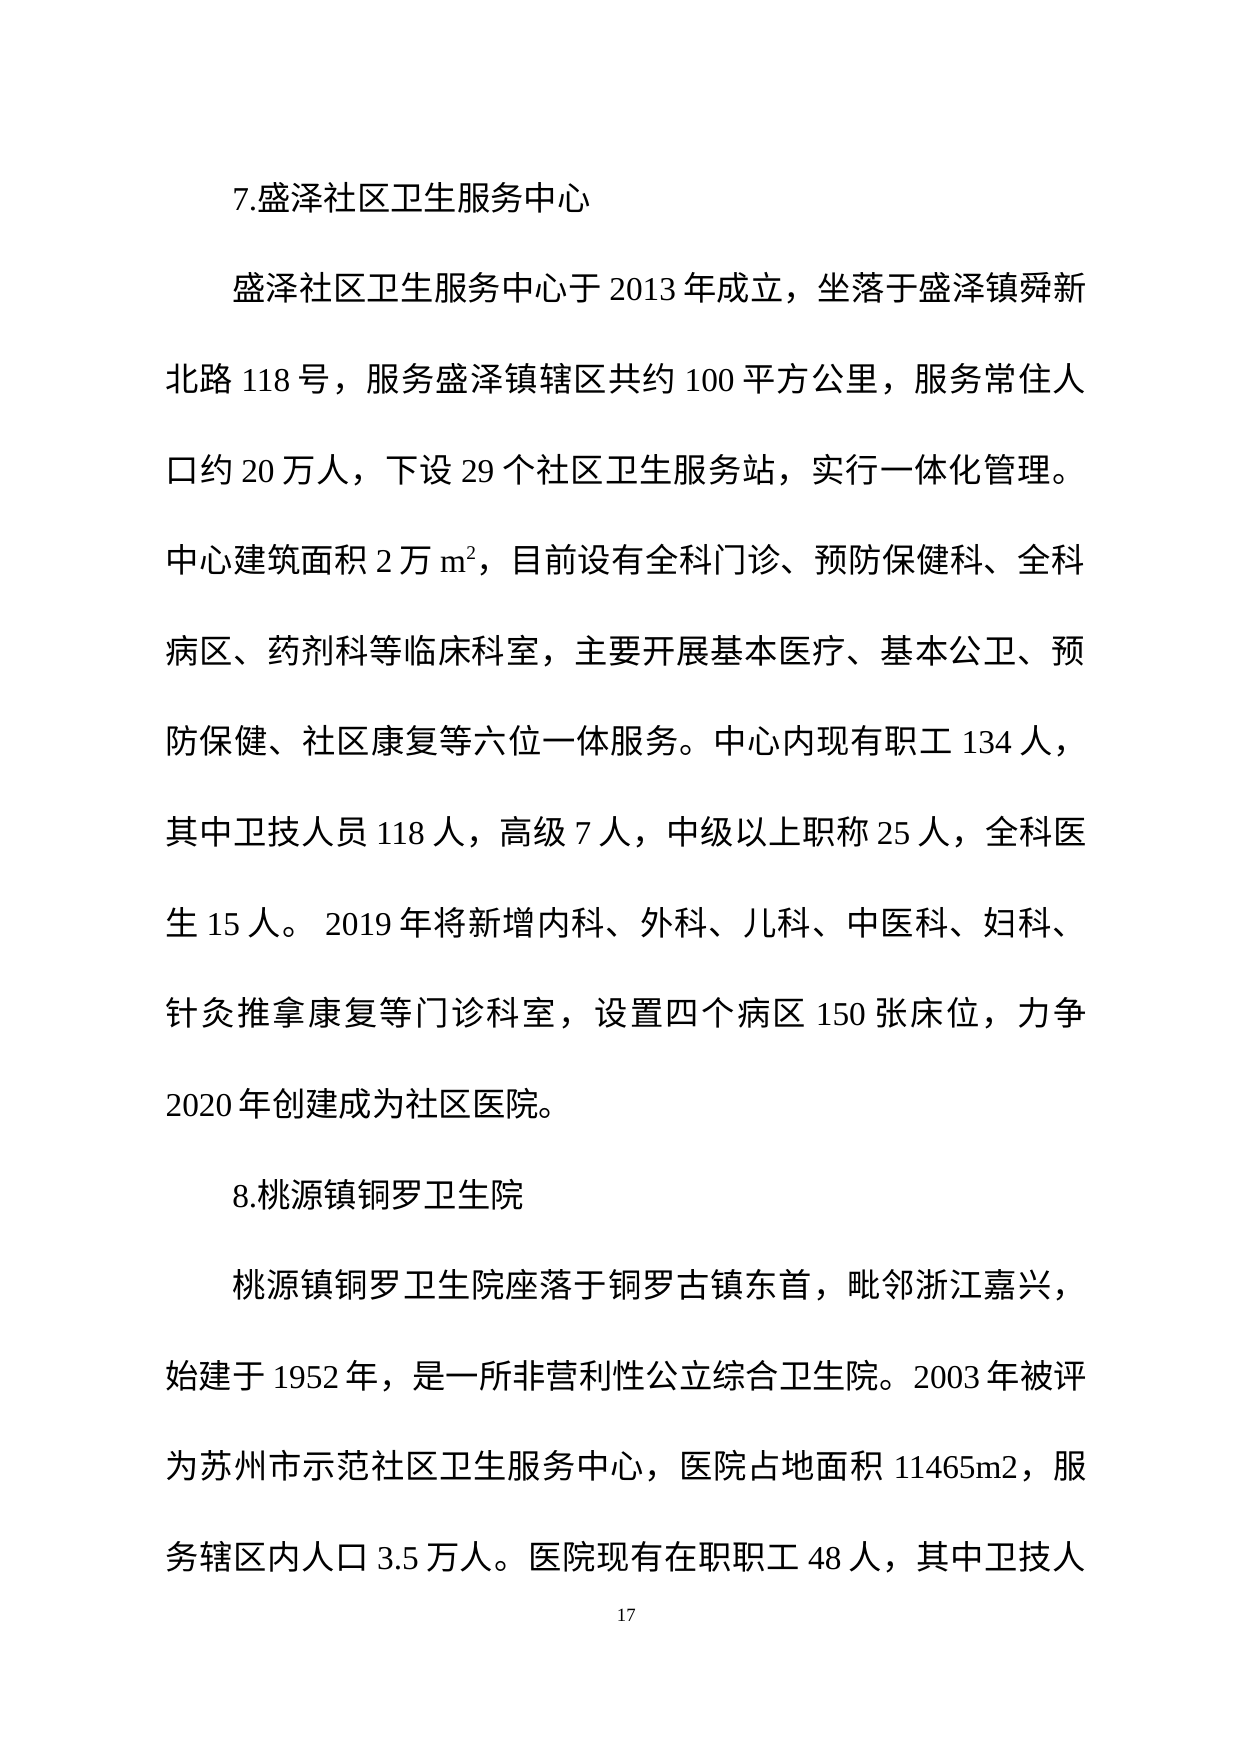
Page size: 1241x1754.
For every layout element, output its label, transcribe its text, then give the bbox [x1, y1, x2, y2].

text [165, 1238, 1087, 1600]
text 7.盛泽社区卫生服务中心 [165, 150, 1087, 241]
text 8.桃源镇铜罗卫生院 [165, 1147, 1087, 1238]
text 盛泽社区卫生服务中心于2013年成立，坐落于盛泽镇舜新北路118号，服务盛泽镇辖区共约100平方公里，服务常住人口约20万人，下设29个社区卫生服务站，实行一体化管理。中心建筑面积2万m2，目前设有全科门诊、预防保健科、全科病区、药剂科等临床科室，主要开展基本医疗、基本公卫、预防保健、社区康复等六位一体服务。中心内现有职工134人，其中卫技人员118人，高级7人，中级以上职称25人，全科医生15人。 2019年将新增内科、外科、儿科、中医科、妇科、针灸推拿康复等门诊科室，设置四个病区150张床位，力争2020年创建成为社区医院。 [165, 241, 1087, 1147]
